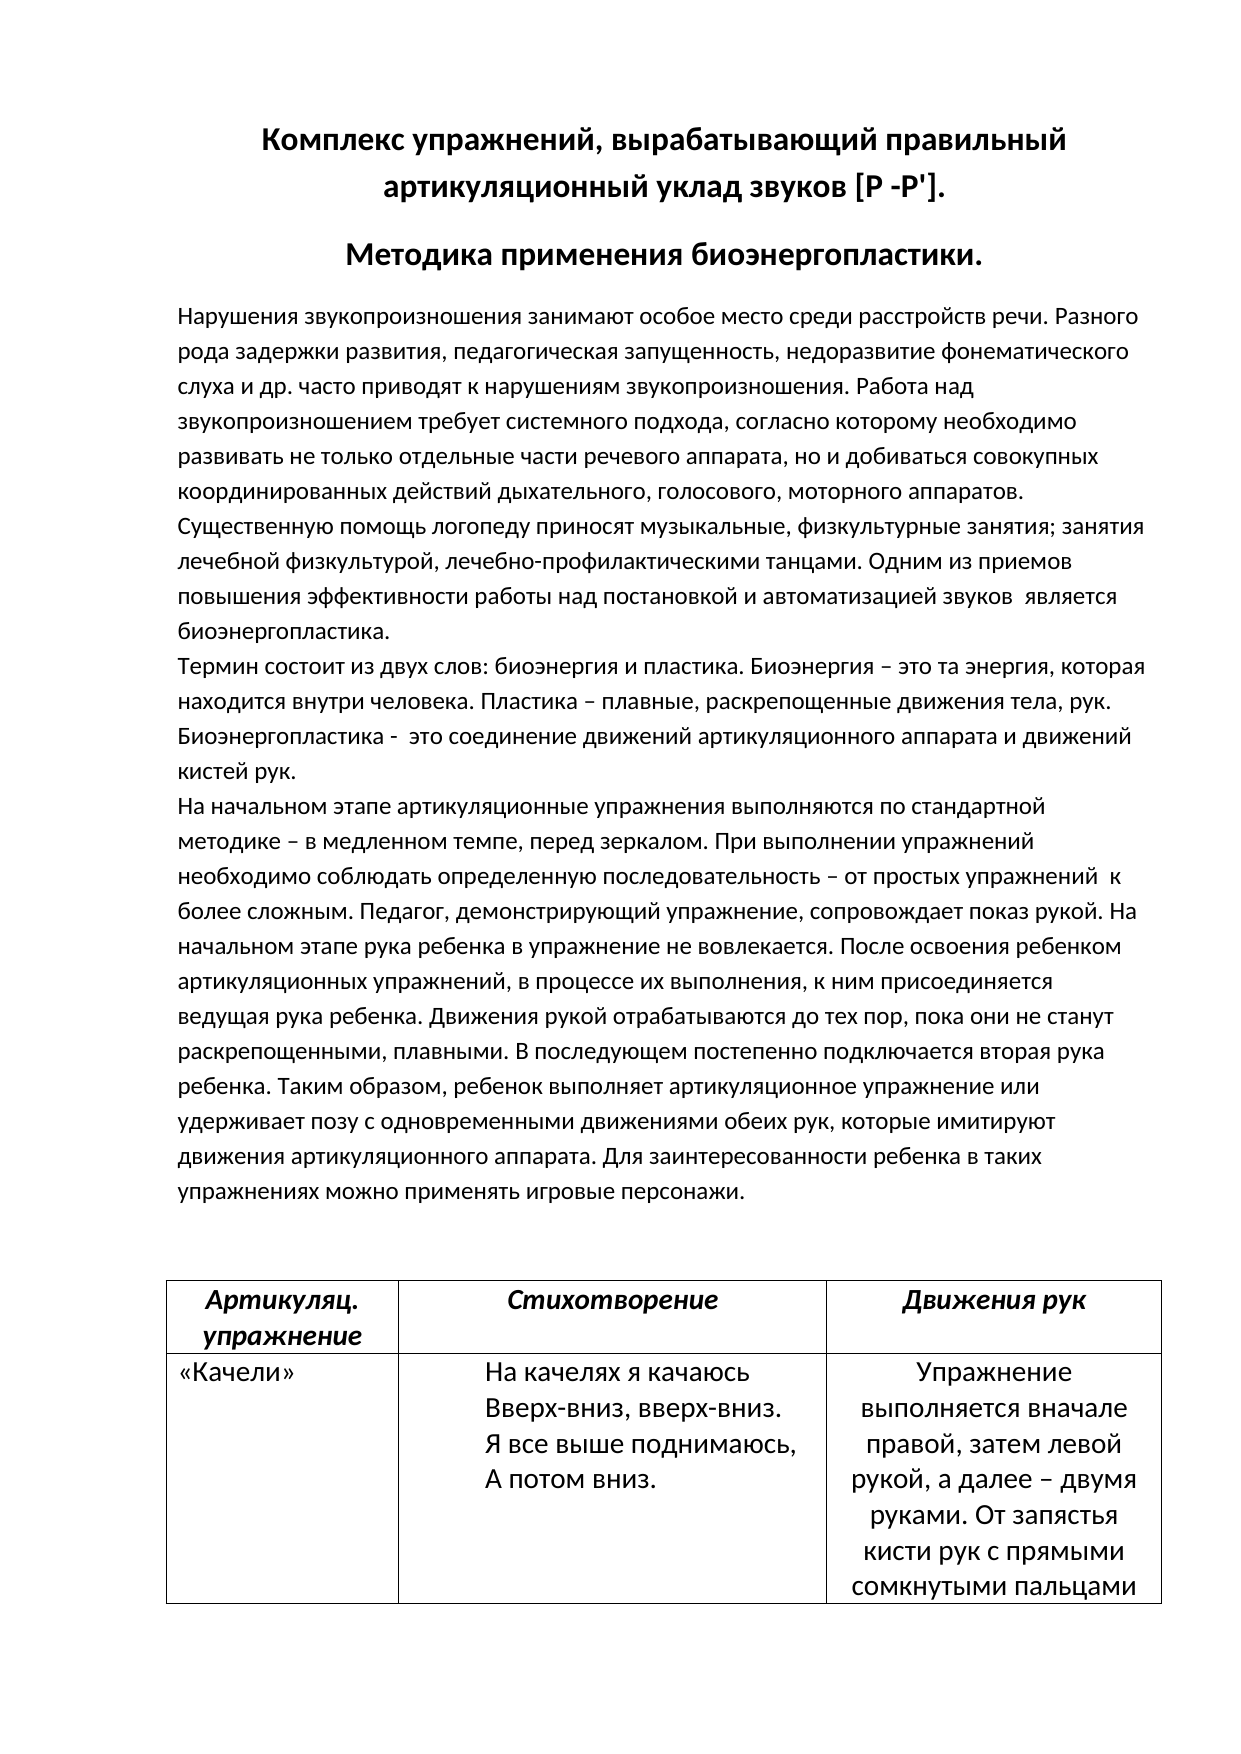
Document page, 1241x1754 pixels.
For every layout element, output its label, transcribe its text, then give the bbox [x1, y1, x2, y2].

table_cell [827, 1354, 1161, 1603]
text На начальном этапе артикуляционные упражнения выполняются по стандартной методике – в медленном темпе, перед зеркалом. При выполнении упражнений необходимо соблюдать определенную последовательность – от простых упражнений к более сложным. Педагог, демонстрирующий упражнение, сопровождает показ рукой. На начальном этапе рука ребенка в упражнение не вовлекается. После освоения ребенком артикуляционных упражнений, в процессе их выполнения, к ним присоединяется ведущая рука ребенка. Движения рукой отрабатываются до тех пор, пока они не станут раскрепощенными, плавными. В последующем постепенно подключается вторая рука ребенка. Таким образом, ребенок выполняет артикуляционное упражнение или удерживает позу с одновременными движениями обеих рук, которые имитируют движения артикуляционного аппарата. Для заинтересованности ребенка в таких упражнениях можно применять игровые персонажи. [177, 790, 1152, 1206]
table_cell «Качели» [167, 1354, 398, 1603]
text Термин состоит из двух слов: биоэнергия и пластика. Биоэнергия – это та энергия, которая находится внутри человека. Пластика – плавные, раскрепощенные движения тела, рук. Биоэнергопластика - это соединение движений артикуляционного аппарата и движений кистей рук. [177, 650, 1152, 786]
table_header Стихотворение [399, 1281, 826, 1352]
table_header Движения рук [827, 1281, 1161, 1352]
text Методика применения биоэнергопластики. [177, 232, 1152, 273]
text Комплекс упражнений, вырабатывающий правильный артикуляционный уклад звуков [Р -Р']. [177, 118, 1152, 206]
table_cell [399, 1354, 826, 1603]
text Нарушения звукопроизношения занимают особое место среди расстройств речи. Разного рода задержки развития, педагогическая запущенность, недоразвитие фонематического слуха и др. часто приводят к нарушениям звукопроизношения. Работа над звукопроизношением требует системного подхода, согласно которому необходимо развивать не только отдельные части речевого аппарата, но и добиваться совокупных координированных действий дыхательного, голосового, моторного аппаратов. Существенную помощь логопеду приносят музыкальные, физкультурные занятия; занятия лечебной физкультурой, лечебно-профилактическими танцами. Одним из приемов повышения эффективности работы над постановкой и автоматизацией звуков является биоэнергопластика. [177, 300, 1152, 646]
table_header Артикуляц. упражнение [167, 1281, 398, 1352]
